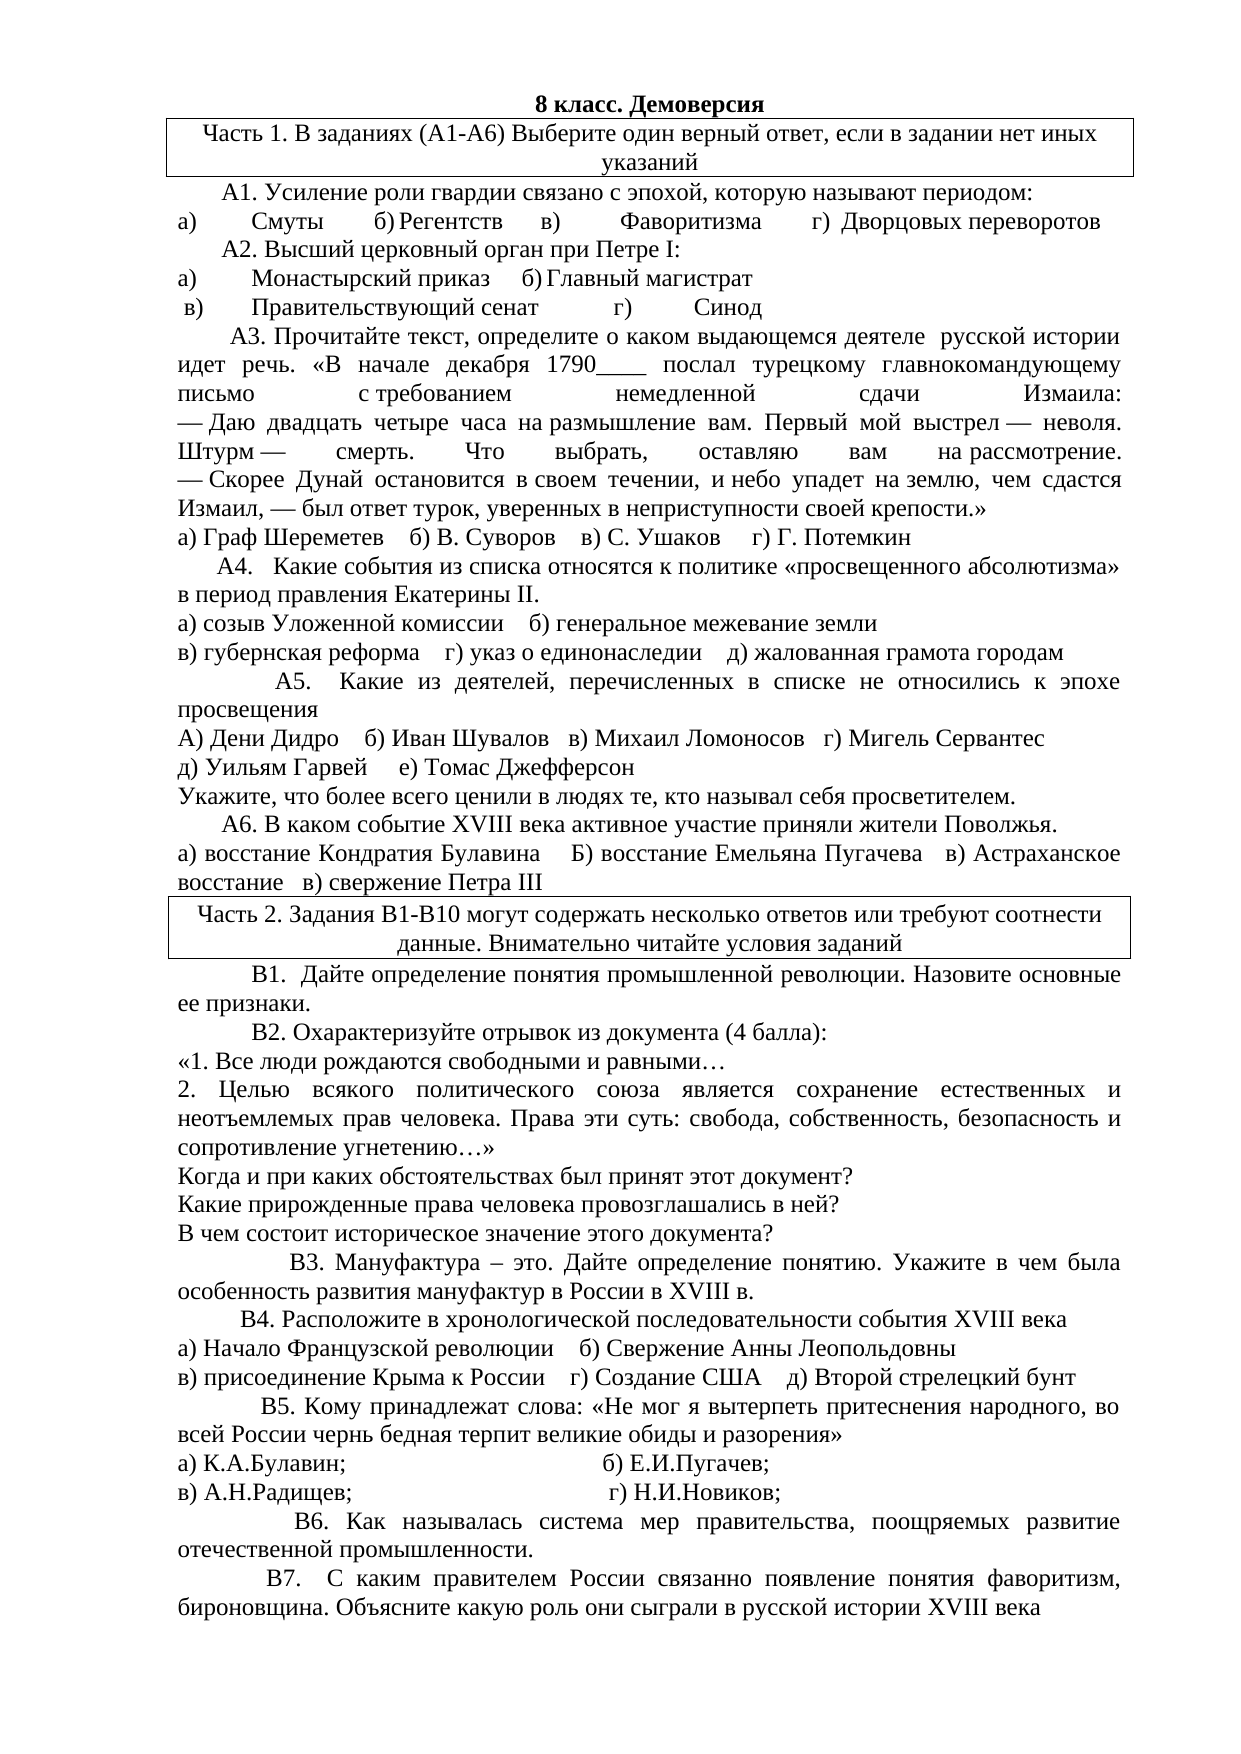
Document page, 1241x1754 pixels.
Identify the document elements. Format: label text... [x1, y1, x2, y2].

text В7. С каким правителем России связанно появление понятия фаворитизм, бироновщина. Объясните какую роль они сыграли в русской истории XVIII века [177, 1563, 1122, 1621]
table_header Часть 1. В заданиях (А1-А6) Выберите один верный ответ, если в задании нет иных указаний [167, 119, 1133, 176]
text Часть 2. Задания В1-В10 могут содержать несколько ответов или требуют соотнести данные. Внимательно читайте условия заданий [169, 897, 1130, 958]
text Когда и при каких обстоятельствах был принят этот документ? [177, 1161, 1122, 1189]
text в) присоединение Крыма к России г) Создание США д) Второй стрелецкий бунт [177, 1362, 1122, 1391]
text а) Граф Шереметев б) В. Суворов в) С. Ушаков г) Г. Потемкин [177, 522, 1122, 551]
text В6. Как называлась система мер правительства, поощряемых развитие отечественной промышленности. [177, 1506, 1122, 1563]
text А2. Высший церковный орган при Петре I: [177, 234, 1122, 263]
text в) Правительствующий сенат г) Синод [177, 292, 1122, 321]
text д) Уильям Гарвей е) Томас Джефферсон [177, 752, 1122, 781]
text А3. Прочитайте текст, определите о каком выдающемся деятеле русской истории идет речь. «В начале декабря 1790____ послал турецкому главнокомандующему письмо с требованием немедленной сдачи Измаила: — Даю двадцать четыре часа на размышление вам. Первый мой выстрел — неволя. Штурм — смерть. Что выбрать, оставляю вам на рассмотрение. — Скорее Дунай остановится в своем течении, и небо упадет на землю, чем сдастся Измаил, — был ответ турок, уверенных в неприступности своей крепости.» [177, 321, 1122, 522]
text 8 класс. Демоверсия [177, 89, 1122, 117]
text В4. Расположите в хронологической последовательности события XVIII века [177, 1304, 1122, 1333]
text в) губернская реформа г) указ о единонаследии д) жалованная грамота городам [177, 637, 1122, 666]
text а) Монастырский приказ б) Главный магистрат [177, 263, 1122, 292]
text В2. Охарактеризуйте отрывок из документа (4 балла): [251, 1017, 1122, 1046]
text 2. Целью всякого политического союза является сохранение естественных и неотъемлемых прав человека. Права эти суть: свобода, собственность, безопасность и сопротивление угнетению…» [177, 1074, 1122, 1161]
text А) Дени Дидро б) Иван Шувалов в) Михаил Ломоносов г) Мигель Сервантес [177, 723, 1122, 752]
text А6. В каком событие XVIII века активное участие приняли жители Поволжья. [177, 809, 1122, 838]
text В чем состоит историческое значение этого документа? [177, 1218, 1122, 1247]
text а) Начало Французской революции б) Свержение Анны Леопольдовны [177, 1333, 1122, 1362]
text «1. Все люди рождаются свободными и равными… [177, 1046, 1122, 1074]
text А5. Какие из деятелей, перечисленных в списке не относились к эпохе просвещения [177, 666, 1122, 723]
text а) созыв Уложенной комиссии б) генеральное межевание земли [177, 608, 1122, 637]
text Укажите, что более всего ценили в людях те, кто называл себя просветителем. [177, 781, 1122, 809]
text в) А.Н.Радищев; г) Н.И.Новиков; [177, 1477, 1122, 1506]
text а) Смуты б) Регентств в) Фаворитизма г) Дворцовых переворотов [177, 206, 1122, 234]
text Какие прирожденные права человека провозглашались в ней? [177, 1189, 1122, 1218]
text В1. Дайте определение понятия промышленной революции. Назовите основные ее признаки. [177, 959, 1122, 1017]
text а) К.А.Булавин; б) Е.И.Пугачев; [177, 1448, 1122, 1477]
text А1. Усиление роли гвардии связано с эпохой, которую называют периодом: [177, 177, 1122, 206]
text а) восстание Кондратия Булавина Б) восстание Емельяна Пугачева в) Астраханское восстание в) свержение Петра III [177, 838, 1122, 896]
text А4. Какие события из списка относятся к политике «просвещенного абсолютизма» в период правления Екатерины II. [177, 551, 1122, 608]
text В5. Кому принадлежат слова: «Не мог я вытерпеть притеснения народного, во всей России чернь бедная терпит великие обиды и разорения» [177, 1391, 1122, 1448]
text В3. Мануфактура – это. Дайте определение понятию. Укажите в чем была особенность развития мануфактур в России в XVIII в. [177, 1247, 1122, 1304]
